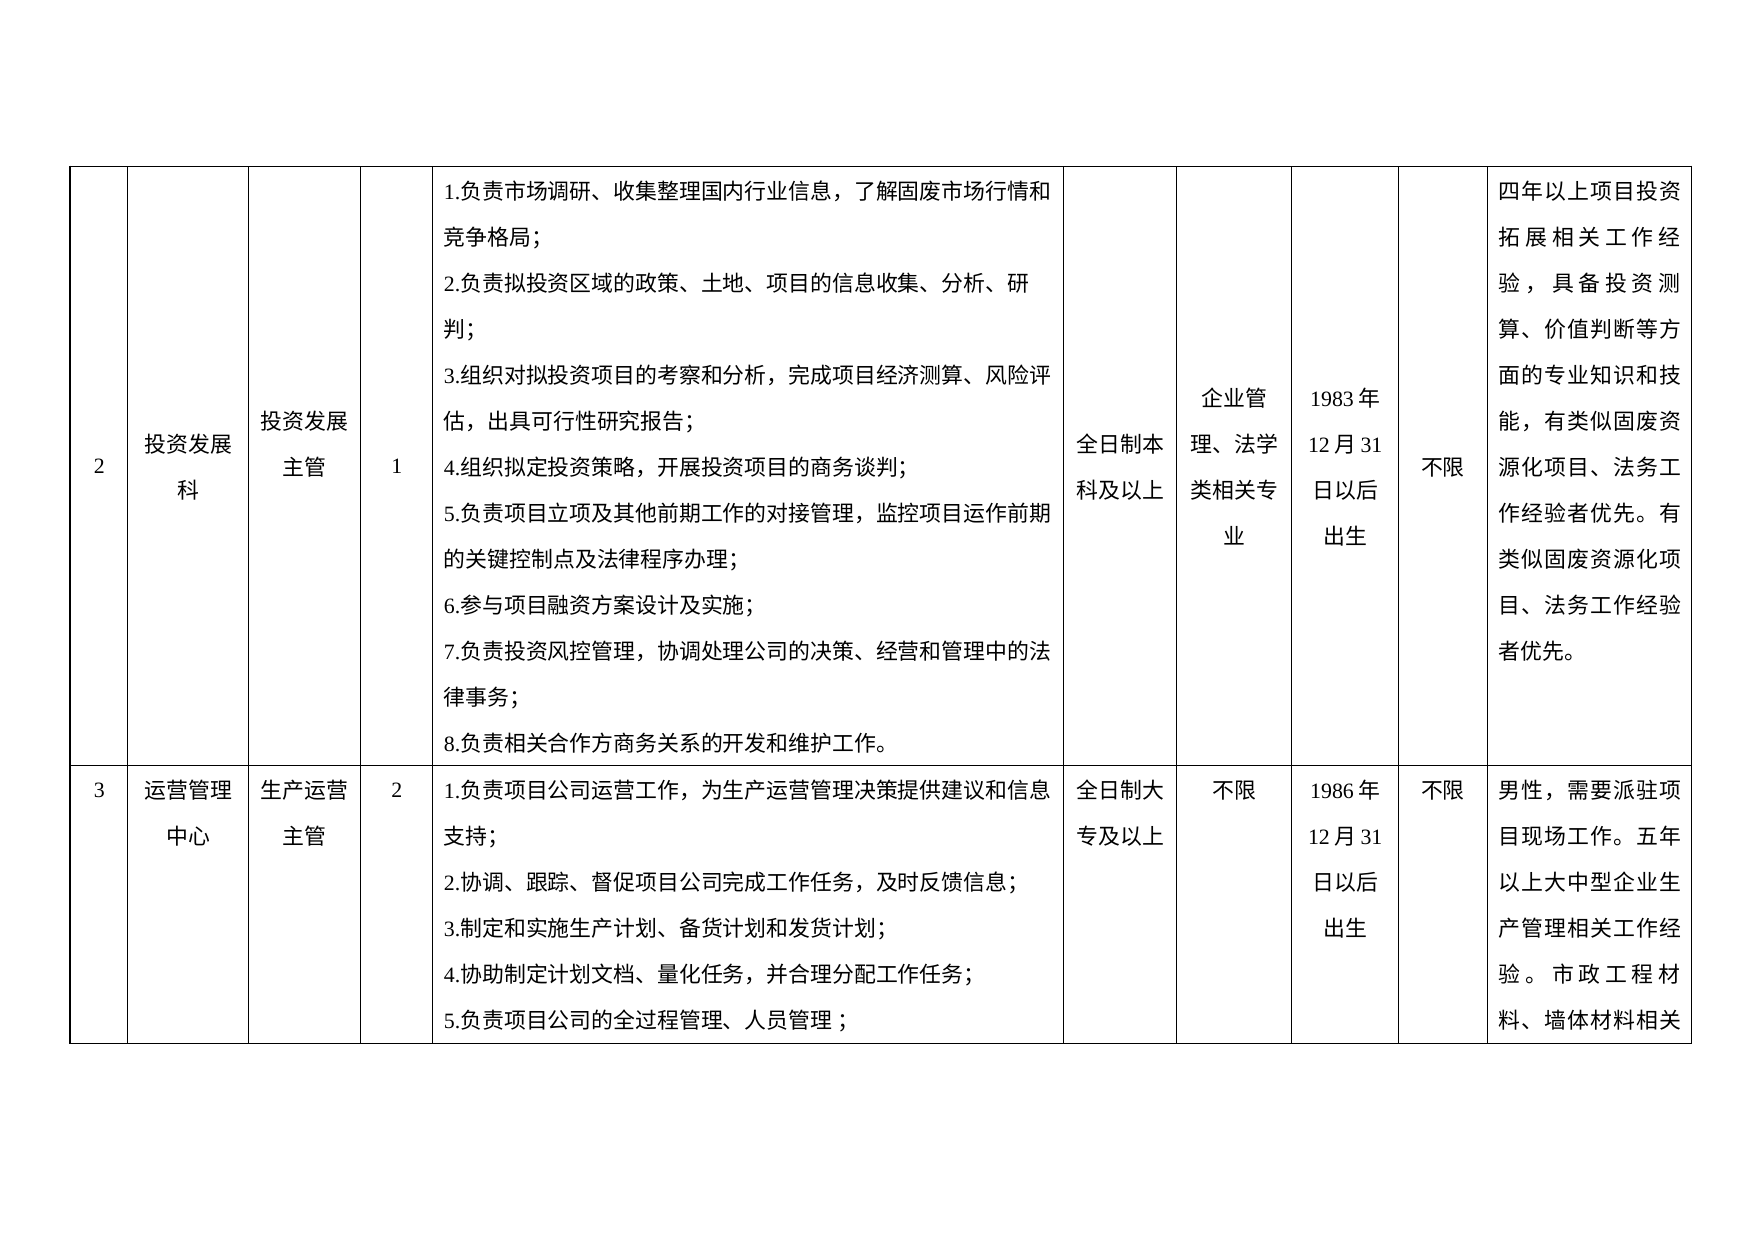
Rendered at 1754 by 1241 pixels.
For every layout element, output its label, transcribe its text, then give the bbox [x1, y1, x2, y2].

table_cell 不限 [1399, 766, 1487, 1042]
table_cell 企业管理、法学类相关专业 [1177, 167, 1291, 765]
table_cell 1986年12月31日以后出生 [1292, 766, 1398, 1042]
table_cell 2 [361, 766, 432, 1042]
table_cell 投资发展主管 [249, 167, 360, 765]
table_cell 全日制大专及以上 [1064, 766, 1176, 1042]
table_cell 1 [361, 167, 432, 765]
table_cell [1488, 766, 1691, 1042]
table_cell 全日制本科及以上 [1064, 167, 1176, 765]
table_cell 1983年12月31日以后出生 [1292, 167, 1398, 765]
table_cell 2 [71, 167, 127, 765]
table_cell 运营管理中心 [128, 766, 248, 1042]
table_cell 1.负责市场调研、收集整理国内行业信息，了解固废市场行情和竞争格局； 2.负责拟投资区域的政策、土地、项目的信息收集、分析、研判； 3.组织对拟投资项目的考察和分析，完成项目经济测算、风险评估，出具可行性研究报告； 4.组织拟定投资策略，开展投资项目的商务谈判； 5.负责项目立项及其他前期工作的对接管理，监控项目运作前期的关键控制点及法律程序办理； 6.参与项目融资方案设计及实施； 7.负责投资风控管理，协调处理公司的决策、经营和管理中的法律事务； 8.负责相关合作方商务关系的开发和维护工作。 [433, 167, 1063, 765]
table_cell 四年以上项目投资拓展相关工作经验，具备投资测算、价值判断等方面的专业知识和技能，有类似固废资源化项目、法务工作经验者优先。有类似固废资源化项目、法务工作经验者优先。 [1488, 167, 1691, 765]
table_cell 不限 [1399, 167, 1487, 765]
table_cell 生产运营 主管 [249, 766, 360, 1042]
table_cell 3 [71, 766, 127, 1042]
table_cell 投资发展科 [128, 167, 248, 765]
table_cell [433, 766, 1063, 1042]
table_cell 不限 [1177, 766, 1291, 1042]
